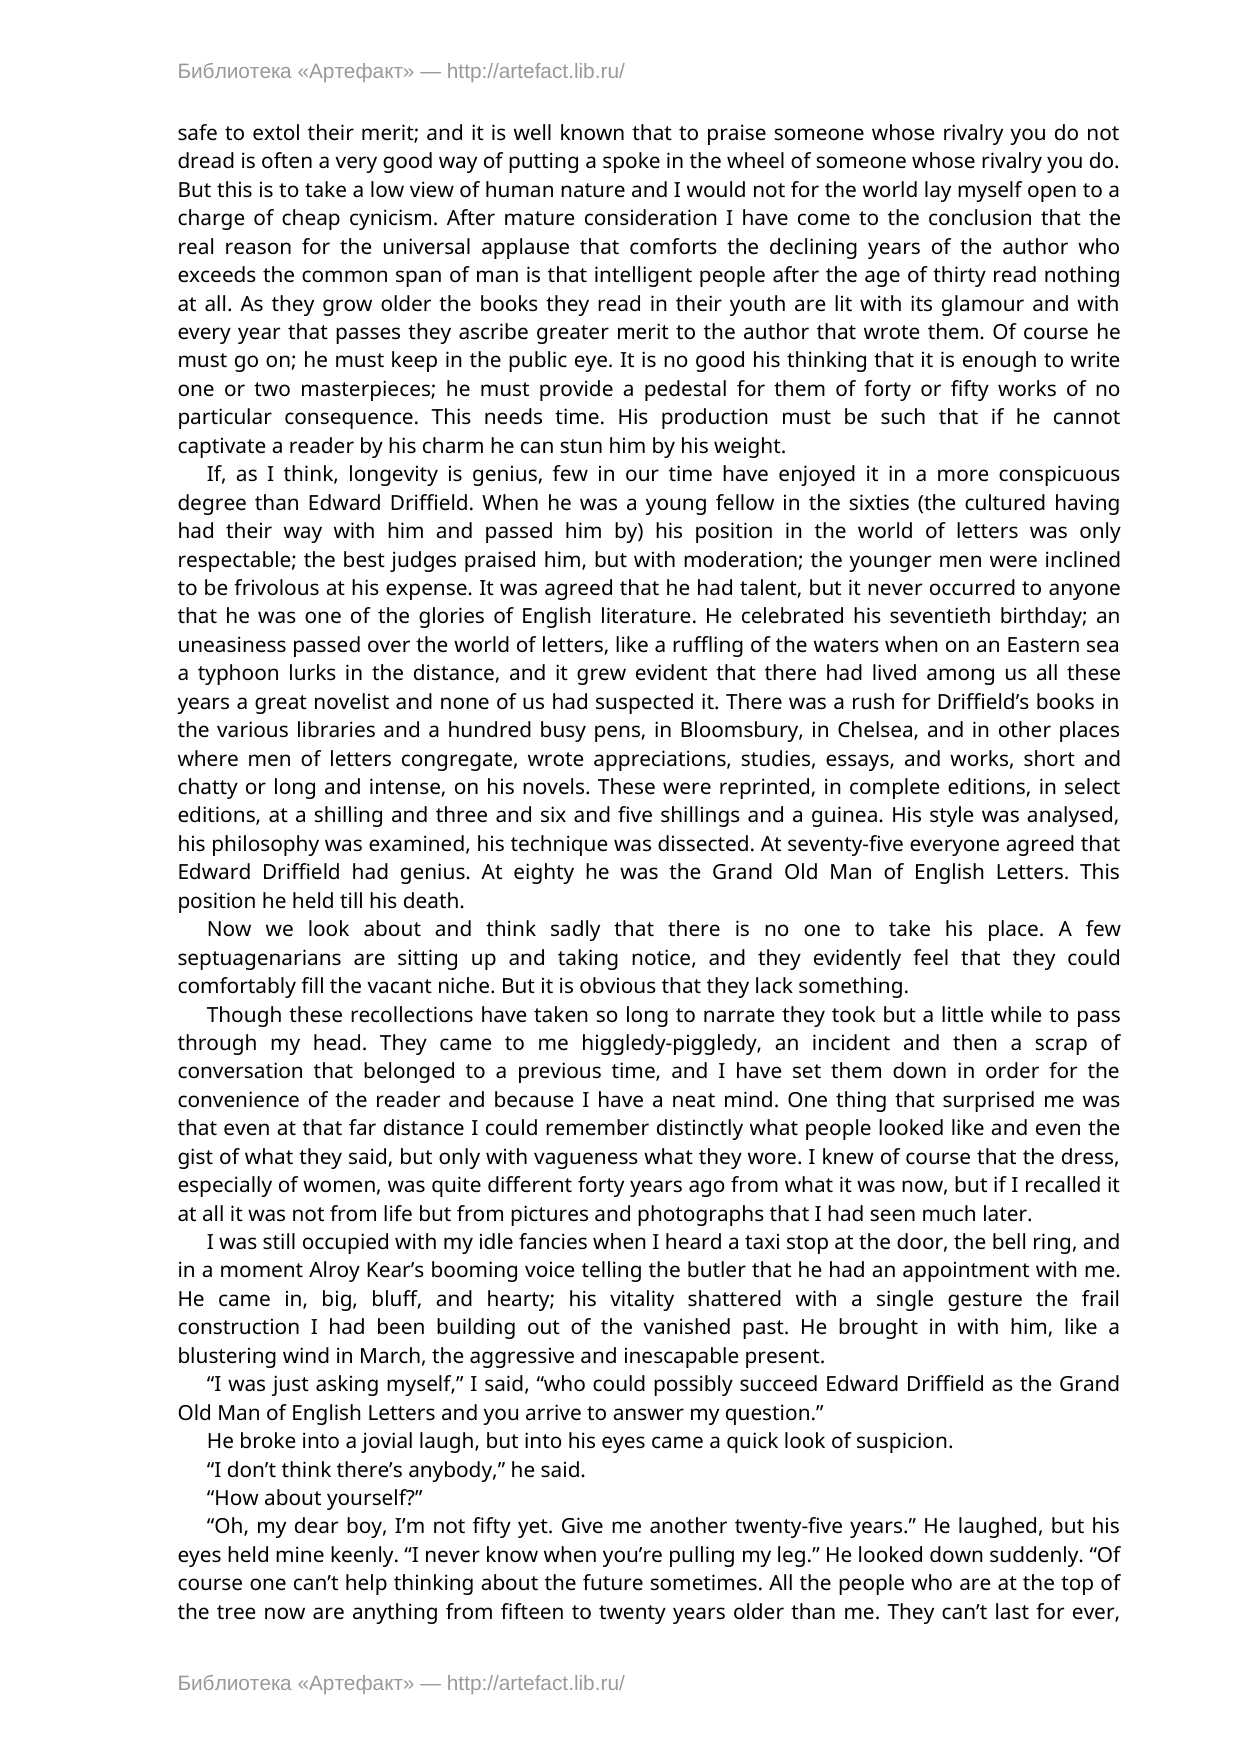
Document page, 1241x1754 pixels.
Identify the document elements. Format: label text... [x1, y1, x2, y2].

text Now we look about and think sadly that there is no one to take his place. A few septuagenarians are sitting up and taking notice, and they evidently feel that they could comfortably fill the vacant niche. But it is obvious that they lack something. [177, 914, 1122, 1000]
text Though these recollections have taken so long to narrate they took but a little while to pass through my head. They came to me higgledy-piggledy, an incident and then a scrap of conversation that belonged to a previous time, and I have set them down in order for the convenience of the reader and because I have a neat mind. One thing that surprised me was that even at that far distance I could remember distinctly what people looked like and even the gist of what they said, but only with vagueness what they wore. I knew of course that the dress, especially of women, was quite different forty years ago from what it was now, but if I recalled it at all it was not from life but from pictures and photographs that I had seen much later. [177, 1000, 1122, 1227]
text “I was just asking myself,” I said, “who could possibly succeed Edward Driffield as the Grand Old Man of English Letters and you arrive to answer my question.” [177, 1369, 1122, 1426]
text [177, 1512, 1122, 1625]
text I was still occupied with my idle fancies when I heard a taxi stop at the door, the bell ring, and in a moment Alroy Kear’s booming voice telling the butler that he had an appointment with me. He came in, big, bluff, and hearty; his vitality shattered with a single gesture the frail construction I had been building out of the vanished past. He brought in with him, like a blustering wind in March, the aggressive and inescapable present. [177, 1227, 1122, 1369]
text “I don’t think there’s anybody,” he said. [177, 1455, 1122, 1483]
text “How about yourself?” [177, 1483, 1122, 1512]
text He broke into a jovial laugh, but into his eyes came a quick look of suspicion. [177, 1426, 1122, 1455]
text If, as I think, longevity is genius, few in our time have enjoyed it in a more conspicuous degree than Edward Driffield. When he was a young fellow in the sixties (the cultured having had their way with him and passed him by) his position in the world of letters was only respectable; the best judges praised him, but with moderation; the younger men were inclined to be frivolous at his expense. It was agreed that he had talent, but it never occurred to anyone that he was one of the glories of English literature. He celebrated his seventieth birthday; an uneasiness passed over the world of letters, like a ruffling of the waters when on an Eastern sea a typhoon lurks in the distance, and it grew evident that there had lived among us all these years a great novelist and none of us had suspected it. There was a rush for Driffield’s books in the various libraries and a hundred busy pens, in Bloomsbury, in Chelsea, and in other places where men of letters congregate, wrote appreciations, studies, essays, and works, short and chatty or long and intense, on his novels. These were reprinted, in complete editions, in select editions, at a shilling and three and six and five shillings and a guinea. His style was analysed, his philosophy was examined, his technique was dissected. At seventy-five everyone agreed that Edward Driffield had genius. At eighty he was the Grand Old Man of English Letters. This position he held till his death. [177, 459, 1122, 914]
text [177, 118, 1122, 459]
